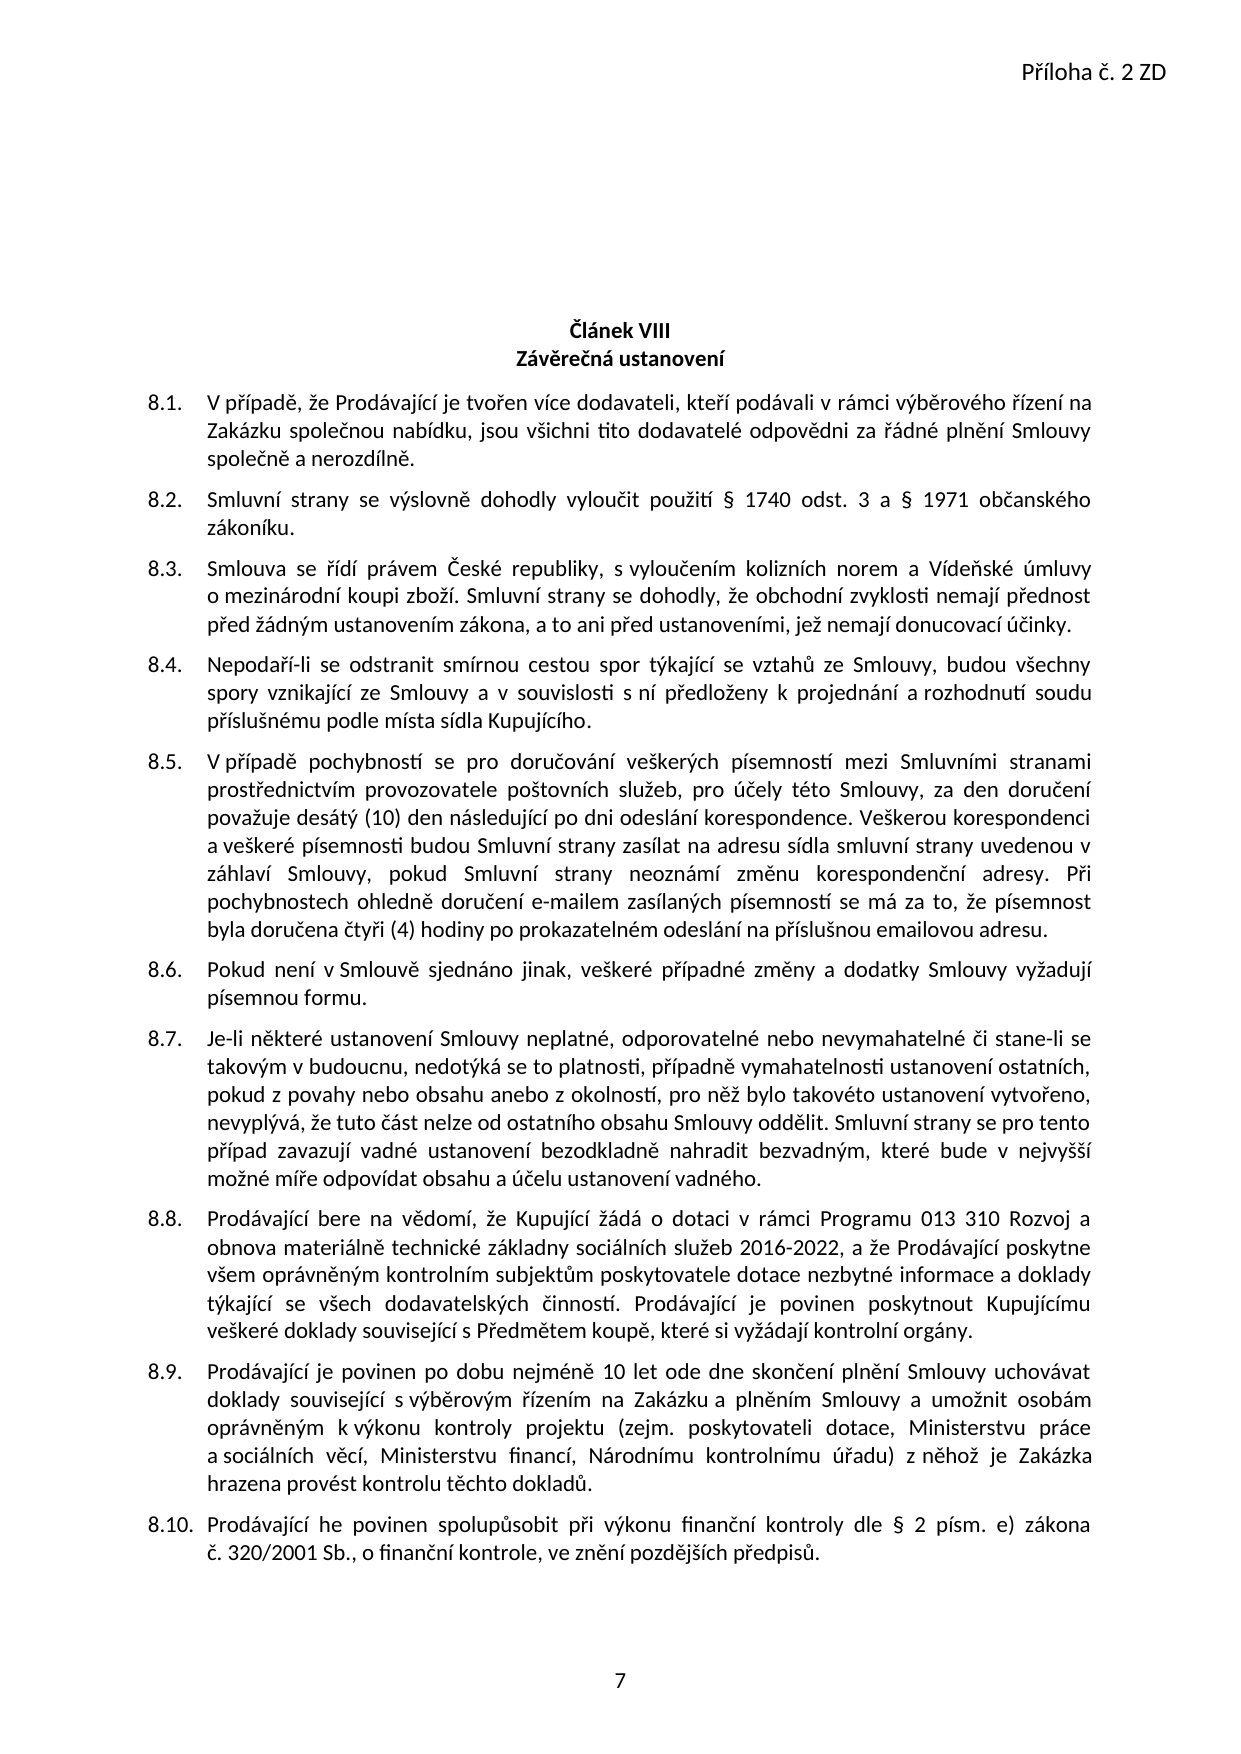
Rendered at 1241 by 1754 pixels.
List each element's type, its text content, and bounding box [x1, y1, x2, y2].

list Pokud není v Smlouvě sjednáno jinak, veškeré případné změny a dodatky Smlouvy vyžadují písemnou formu. [148, 955, 1092, 1011]
list Prodávající je povinen po dobu nejméně 10 let ode dne skončení plnění Smlouvy uchovávat doklady související s výběrovým řízením na Zakázku a plněním Smlouvy a umožnit osobám oprávněným k výkonu kontroly projektu (zejm. poskytovateli dotace, Ministerstvu práce a sociálních věcí, Ministerstvu financí, Národnímu kontrolnímu úřadu) z něhož je Zakázka hrazena provést kontrolu těchto dokladů. [148, 1357, 1092, 1497]
list V případě, že Prodávající je tvořen více dodavateli, kteří podávali v rámci výběrového řízení na Zakázku společnou nabídku, jsou všichni tito dodavatelé odpovědni za řádné plnění Smlouvy společně a nerozdílně. [148, 388, 1092, 473]
list V případě pochybností se pro doručování veškerých písemností mezi Smluvními stranami prostřednictvím provozovatele poštovních služeb, pro účely této Smlouvy, za den doručení považuje desátý (10) den následující po dni odeslání korespondence. Veškerou korespondenci a veškeré písemnosti budou Smluvní strany zasílat na adresu sídla smluvní strany uvedenou v záhlaví Smlouvy, pokud Smluvní strany neoznámí změnu korespondenční adresy. Při pochybnostech ohledně doručení e-mailem zasílaných písemností se má za to, že písemnost byla doručena čtyři (4) hodiny po prokazatelném odeslání na příslušnou emailovou adresu. [148, 747, 1092, 943]
list Smlouva se řídí právem České republiky, s vyloučením kolizních norem a Vídeňské úmluvy o mezinárodní koupi zboží. Smluvní strany se dohodly, že obchodní zvyklosti nemají přednost před žádným ustanovením zákona, a to ani před ustanoveními, jež nemají donucovací účinky. [148, 554, 1092, 638]
list Je-li některé ustanovení Smlouvy neplatné, odporovatelné nebo nevymahatelné či stane-li se takovým v budoucnu, nedotýká se to platnosti, případně vymahatelnosti ustanovení ostatních, pokud z povahy nebo obsahu anebo z okolností, pro něž bylo takovéto ustanovení vytvořeno, nevyplývá, že tuto část nelze od ostatního obsahu Smlouvy oddělit. Smluvní strany se pro tento případ zavazují vadné ustanovení bezodkladně nahradit bezvadným, které bude v nejvyšší možné míře odpovídat obsahu a účelu ustanovení vadného. [148, 1024, 1092, 1192]
list Smluvní strany se výslovně dohodly vyloučit použití § 1740 odst. 3 a § 1971 občanského zákoníku. [148, 485, 1092, 541]
list Nepodaří-li se odstranit smírnou cestou spor týkající se vztahů ze Smlouvy, budou všechny spory vznikající ze Smlouvy a v souvislosti s ní předloženy k projednání a rozhodnutí soudu příslušnému podle místa sídla Kupujícího. [148, 650, 1092, 734]
text Závěrečná ustanovení [148, 344, 1092, 372]
list Prodávající bere na vědomí, že Kupující žádá o dotaci v rámci Programu 013 310 Rozvoj a obnova materiálně technické základny sociálních služeb 2016-2022, a že Prodávající poskytne všem oprávněným kontrolním subjektům poskytovatele dotace nezbytné informace a doklady týkající se všech dodavatelských činností. Prodávající je povinen poskytnout Kupujícímu veškeré doklady související s Předmětem koupě, které si vyžádají kontrolní orgány. [148, 1204, 1092, 1345]
text Článek VIII [148, 316, 1092, 344]
list Prodávající he povinen spolupůsobit při výkonu finanční kontroly dle § 2 písm. e) zákona č. 320/2001 Sb., o finanční kontrole, ve znění pozdějších předpisů. [148, 1510, 1092, 1566]
